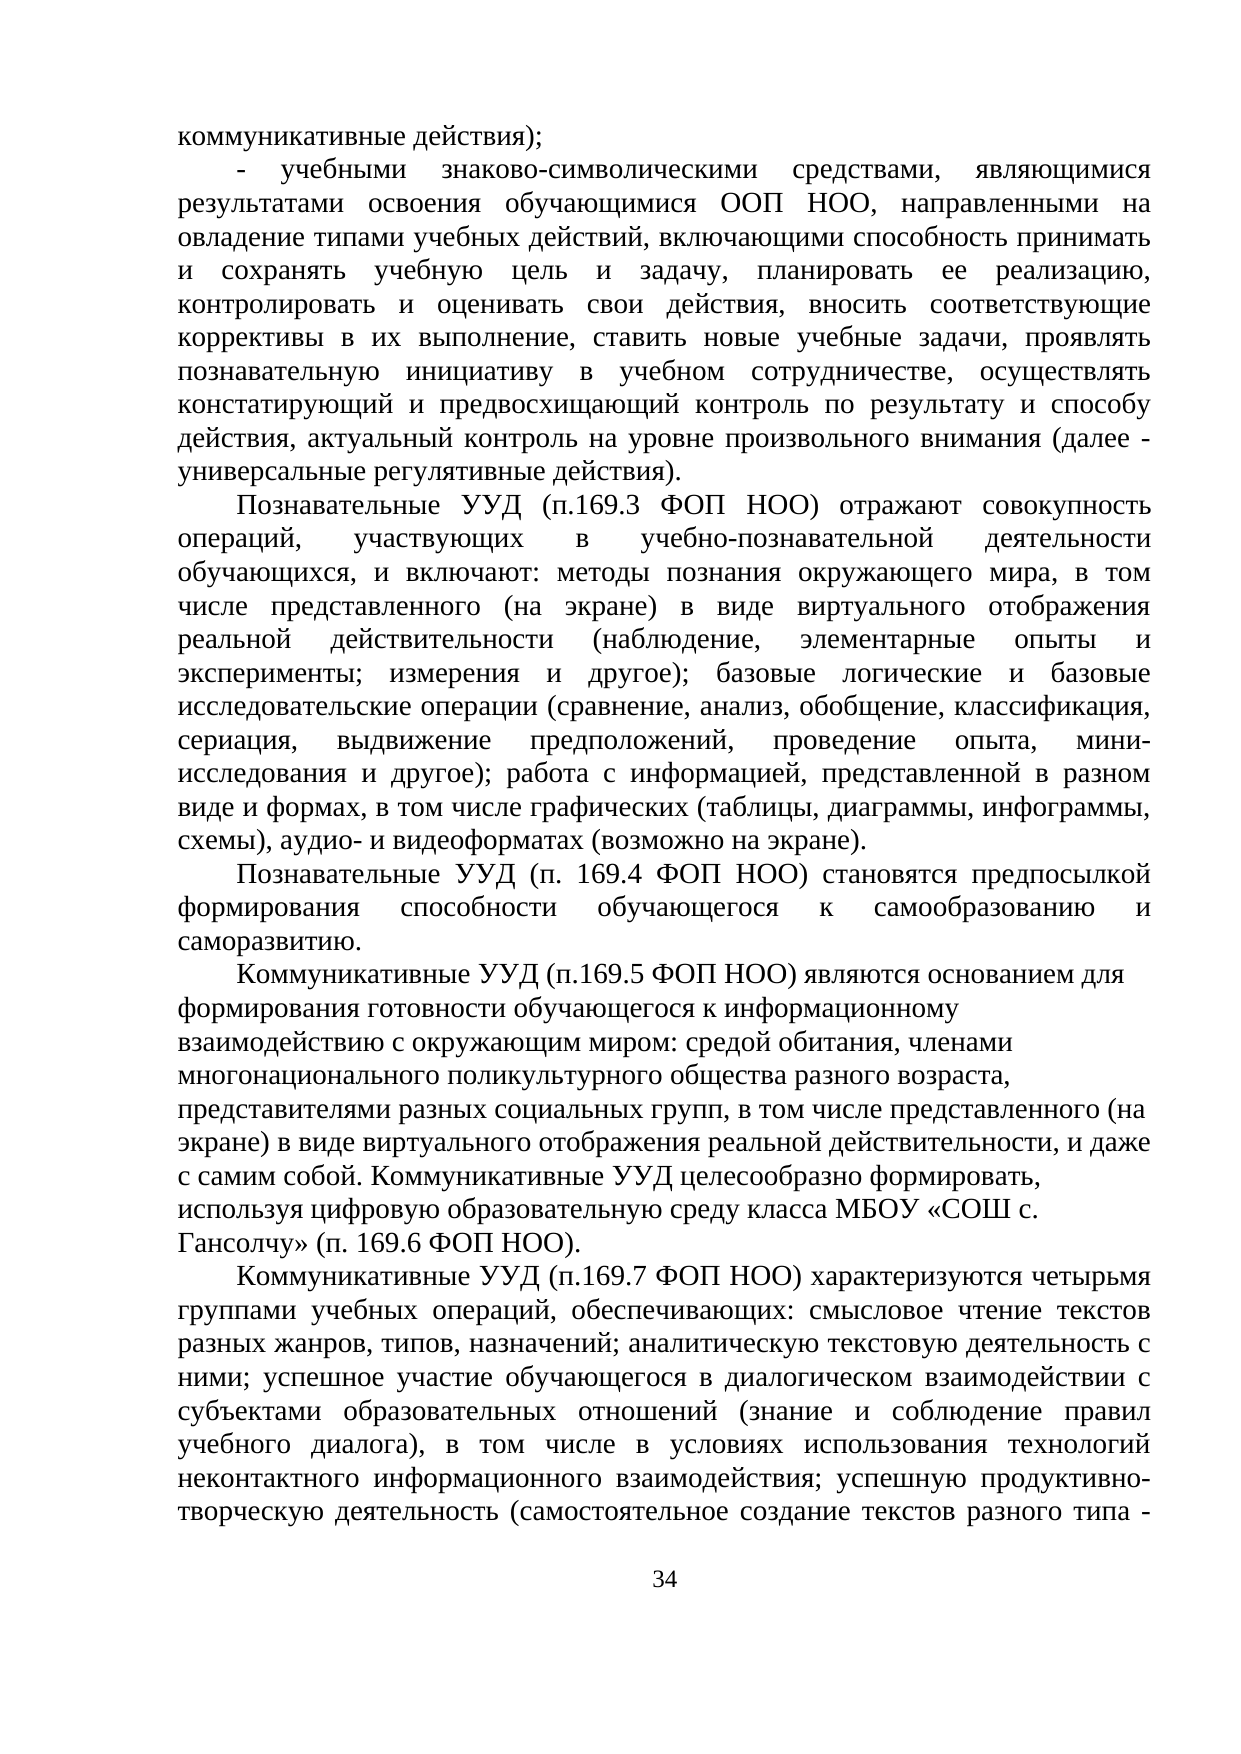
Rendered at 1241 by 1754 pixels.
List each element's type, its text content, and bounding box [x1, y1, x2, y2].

text Коммуникативные УУД (п.169.5 ФОП НОО) являются основанием для формирования готовности обучающегося к информационному взаимодействию с окружающим миром: средой обитания, членами многонационального поликультурного общества разного возраста, представителями разных социальных групп, в том числе представленного (на экране) в виде виртуального отображения реальной действительности, и даже с самим собой. Коммуникативные УУД целесообразно формировать, используя цифровую образовательную среду класса МБОУ «СОШ с. Гансолчу» (п. 169.6 ФОП НОО). [177, 957, 1152, 1258]
text Познавательные УУД (п.169.3 ФОП НОО) отражают совокупность операций, участвующих в учебно-познавательной деятельности обучающихся, и включают: методы познания окружающего мира, в том числе представленного (на экране) в виде виртуального отображения реальной действительности (наблюдение, элементарные опыты и эксперименты; измерения и другое); базовые логические и базовые исследовательские операции (сравнение, анализ, обобщение, классификация, сериация, выдвижение предположений, проведение опыта, мини-исследования и другое); работа с информацией, представленной в разном виде и формах, в том числе графических (таблицы, диаграммы, инфограммы, схемы), аудио- и видеоформатах (возможно на экране). [177, 487, 1152, 856]
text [177, 118, 1152, 152]
text Познавательные УУД (п. 169.4 ФОП НОО) становятся предпосылкой формирования способности обучающегося к самообразованию и саморазвитию. [177, 856, 1152, 957]
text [177, 1258, 1152, 1527]
text - учебными знаково-символическими средствами, являющимися результатами освоения обучающимися ООП НОО, направленными на овладение типами учебных действий, включающими способность принимать и сохранять учебную цель и задачу, планировать ее реализацию, контролировать и оценивать свои действия, вносить соответствующие коррективы в их выполнение, ставить новые учебные задачи, проявлять познавательную инициативу в учебном сотрудничестве, осуществлять констатирующий и предвосхищающий контроль по результату и способу действия, актуальный контроль на уровне произвольного внимания (далее - универсальные регулятивные действия). [177, 152, 1152, 487]
